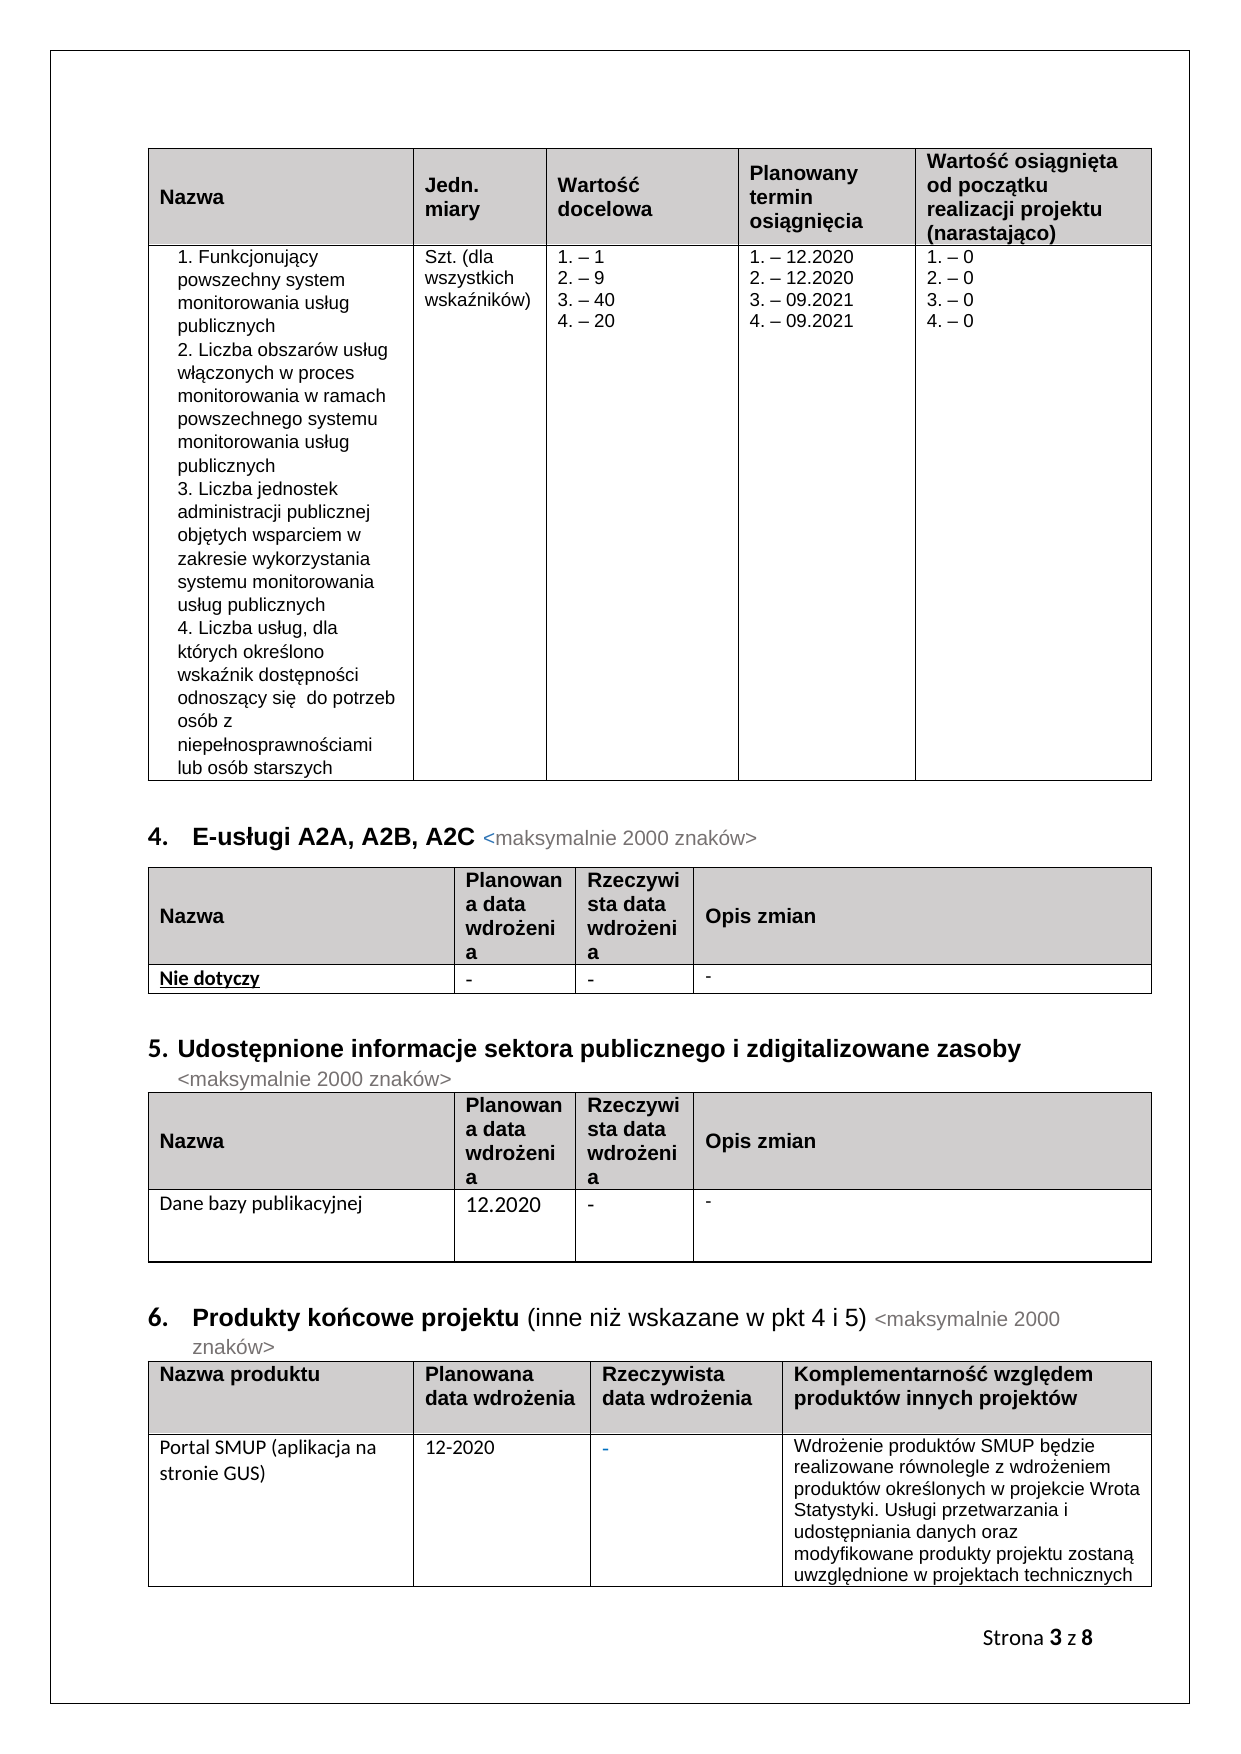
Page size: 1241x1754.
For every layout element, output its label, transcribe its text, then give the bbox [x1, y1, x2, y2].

table_cell 1. Funkcjonujący powszechny system monitorowania usług publicznych 2. Liczba obszarów usług włączonych w proces monitorowania w ramach powszechnego systemu monitorowania usług publicznych 3. Liczba jednostek administracji publicznej objętych wsparciem w zakresie wykorzystania systemu monitorowania usług publicznych 4. Liczba usług, dla których określono wskaźnik dostępności odnoszący się do potrzeb osób z niepełnosprawnościami lub osób starszych [149, 246, 413, 780]
table_cell - [576, 965, 693, 993]
table_header Planowany termin osiągnięcia [739, 149, 915, 244]
table_header Opis zmian [694, 1093, 1151, 1189]
table_cell Nie dotyczy [149, 965, 454, 993]
table_header Planowana data wdrożenia [455, 868, 575, 964]
table_cell - [455, 965, 575, 993]
table_header Planowana data wdrożenia [455, 1093, 575, 1189]
table_cell 12-2020 [414, 1435, 590, 1586]
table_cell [783, 1435, 1151, 1586]
subtitle Udostępnione informacje sektora publicznego i zdigitalizowane zasoby <maksymalnie 2000 znaków> [148, 1032, 1093, 1090]
table_cell 1. – 12.2020 2. – 12.2020 3. – 09.2021 4. – 09.2021 [739, 246, 915, 780]
table_cell - [694, 1190, 1151, 1261]
table_header Nazwa [149, 868, 454, 964]
table_header Rzeczywista data wdrożenia [576, 1093, 693, 1189]
table_header Wartość osiągnięta od początku realizacji projektu (narastająco) [916, 149, 1151, 244]
table_cell 1. – 0 2. – 0 3. – 0 4. – 0 [916, 246, 1151, 780]
table_cell 12.2020 [455, 1190, 575, 1261]
table_header Wartość docelowa [547, 149, 738, 244]
table_header Nazwa [149, 1093, 454, 1189]
table_header Jedn. miary [414, 149, 546, 244]
table_cell 1. – 1 2. – 9 3. – 40 4. – 20 [547, 246, 738, 780]
table_header Nazwa [149, 149, 413, 244]
table_header Rzeczywista data wdrożenia [576, 868, 693, 964]
table_cell Szt. (dla wszystkich wskaźników) [414, 246, 546, 780]
table_header Nazwa produktu [149, 1362, 413, 1433]
table_header Planowana data wdrożenia [414, 1362, 590, 1433]
table_cell - [591, 1435, 782, 1586]
subtitle E-usługi A2A, A2B, A2C <maksymalnie 2000 znaków> [148, 819, 1093, 852]
table_header Opis zmian [694, 868, 1151, 964]
table_cell Portal SMUP (aplikacja na stronie GUS) [149, 1435, 413, 1586]
table_header Rzeczywista data wdrożenia [591, 1362, 782, 1433]
table_cell - [694, 965, 1151, 993]
table_header Komplementarność względem produktów innych projektów [783, 1362, 1151, 1433]
subtitle Produkty końcowe projektu (inne niż wskazane w pkt 4 i 5) <maksymalnie 2000 znaków> [148, 1300, 1093, 1359]
table_cell - [576, 1190, 693, 1261]
table_cell Dane bazy publikacyjnej [149, 1190, 454, 1261]
